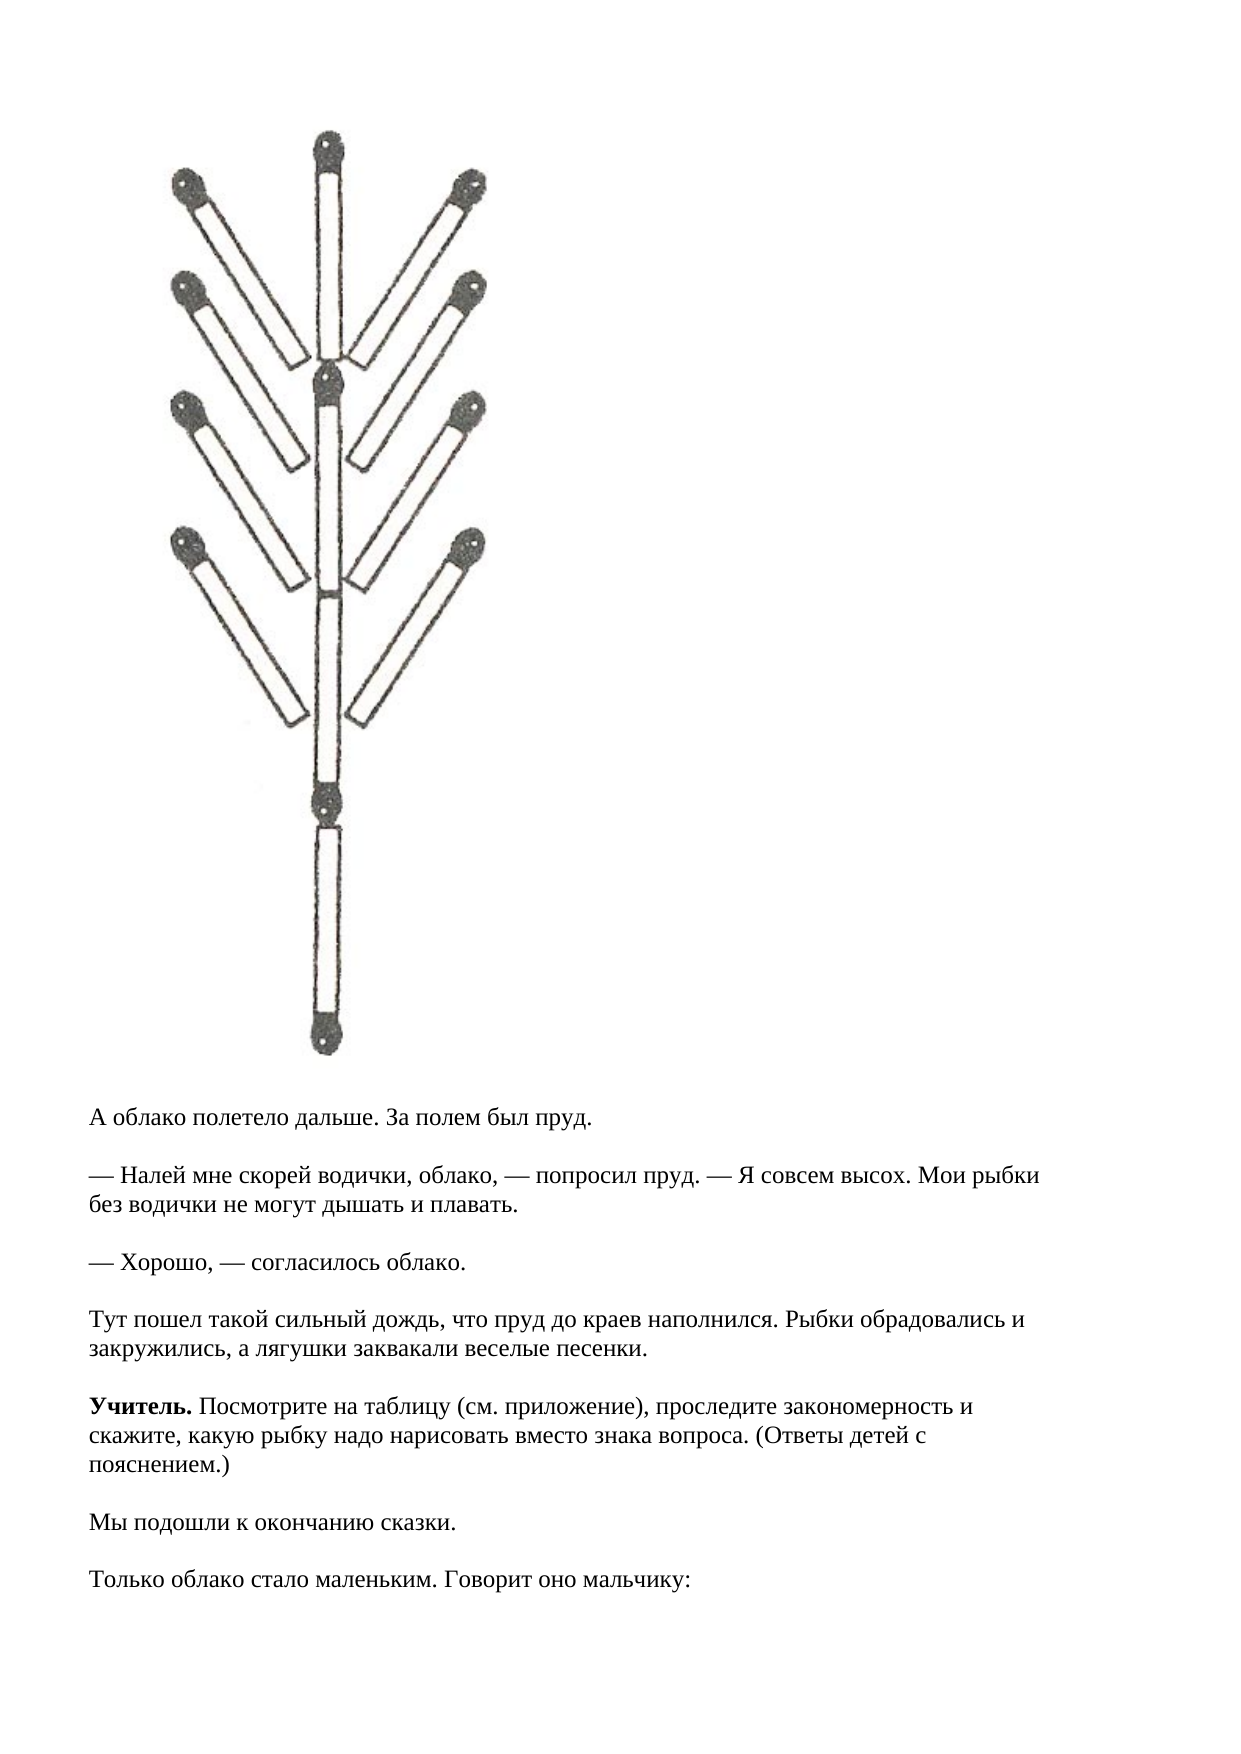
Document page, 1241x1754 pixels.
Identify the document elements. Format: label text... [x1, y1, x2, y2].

text Тут пошел такой сильный дождь, что пруд до краев наполнился. Рыбки обрадовались и закружились, а лягушки заквакали веселые песенки. [88, 1304, 1063, 1362]
text — Налей мне скорей водички, облако, — попросил пруд. — Я совсем высох. Мои рыбки без водички не могут дышать и плавать. [88, 1160, 1063, 1217]
text Только облако стало маленьким. Говорит оно мальчику: [88, 1564, 1063, 1593]
picture [88, 118, 598, 1073]
text Мы подошли к окончанию сказки. [88, 1507, 1063, 1535]
text — Хорошо, — согласилось облако. [88, 1247, 1063, 1275]
text Учитель. Посмотрите на таблицу (см. приложение), проследите закономерность и скажите, какую рыбку надо нарисовать вместо знака вопроса. (Ответы детей с пояснением.) [88, 1391, 1063, 1477]
text А облако полетело дальше. За полем был пруд. [88, 1102, 1063, 1131]
